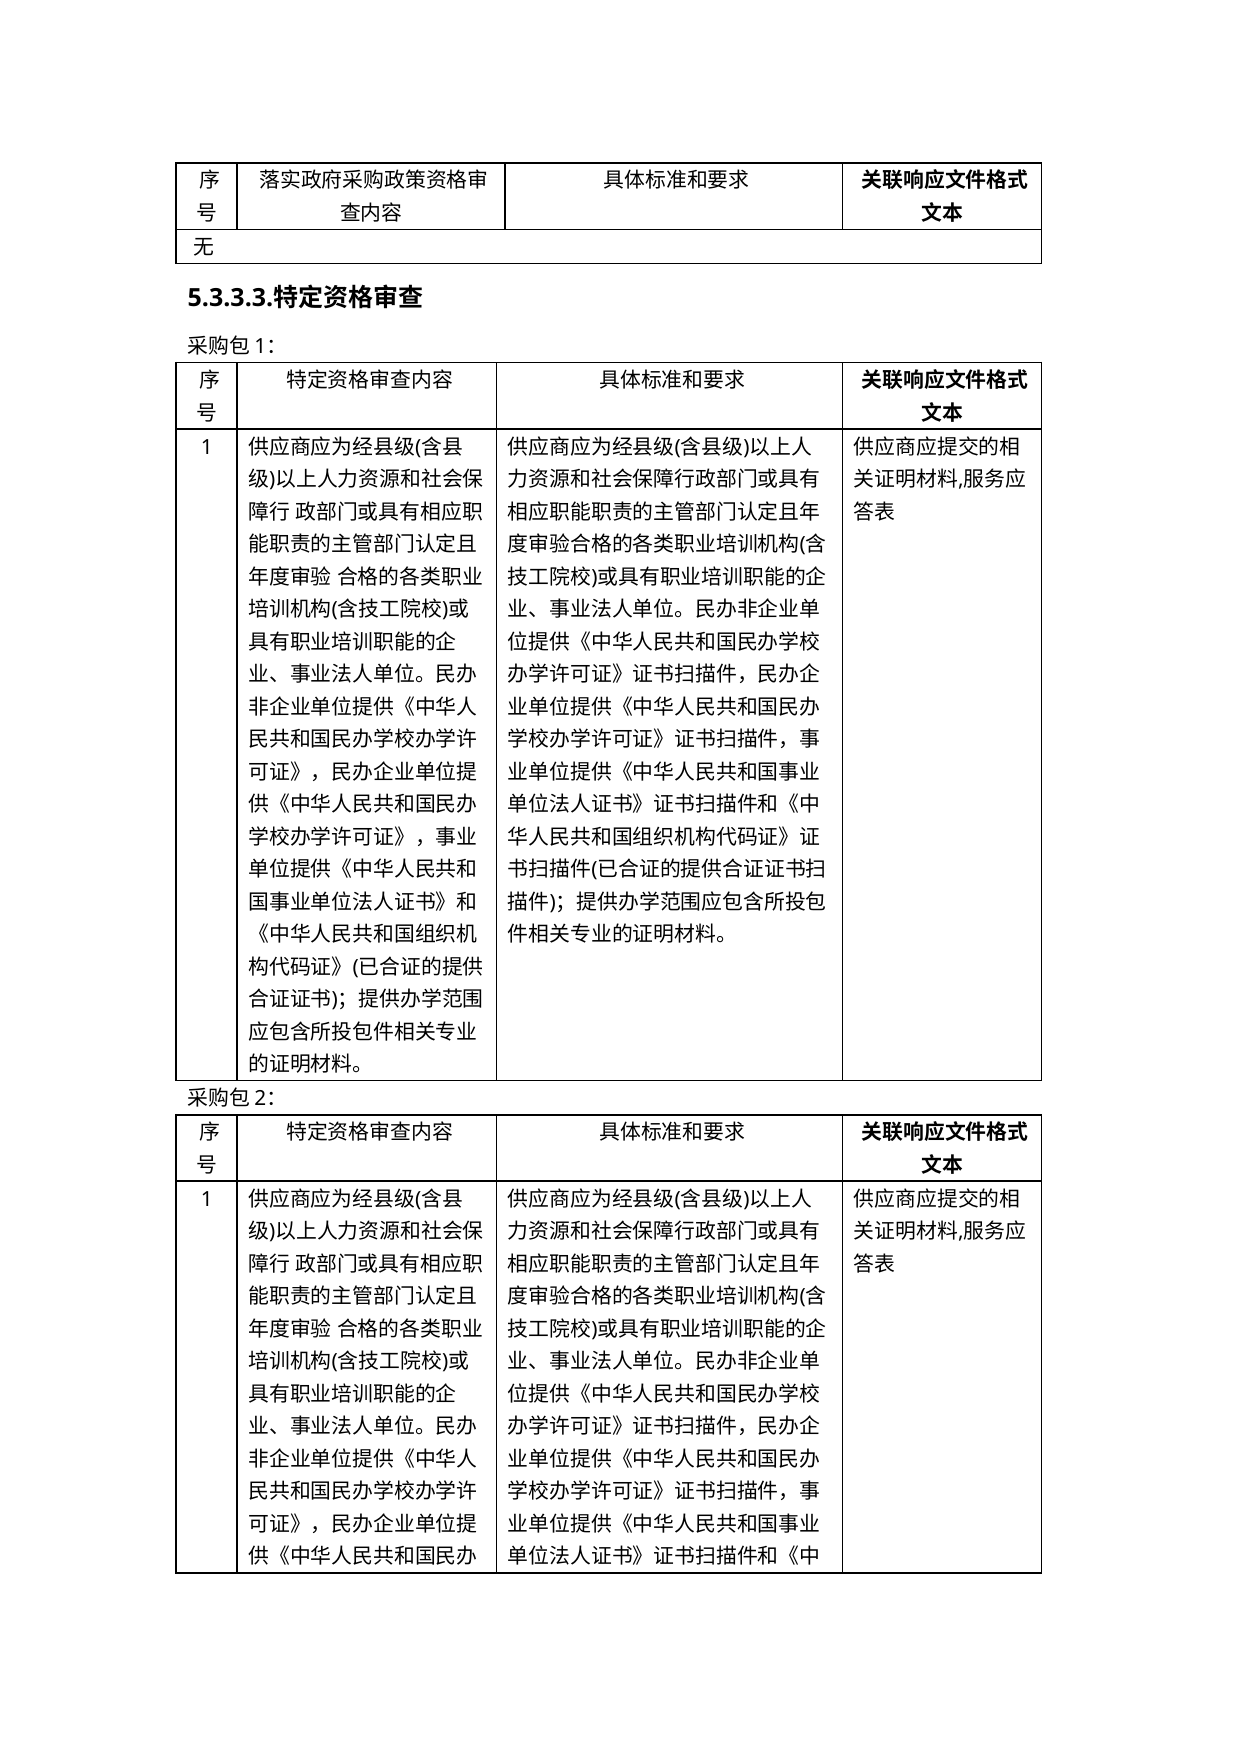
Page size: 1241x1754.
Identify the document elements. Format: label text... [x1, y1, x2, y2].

table_header 落实政府采购政策资格审查内容 [238, 164, 504, 228]
table_header 特定资格审查内容 [238, 363, 496, 428]
table_header 特定资格审查内容 [238, 1116, 496, 1180]
table_header 关联响应文件格式文本 [843, 1116, 1041, 1180]
table_header 具体标准和要求 [506, 164, 842, 228]
table_cell 1 [177, 1182, 236, 1572]
table_header 具体标准和要求 [497, 1116, 842, 1180]
text 采购包2： [187, 1081, 1053, 1114]
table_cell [497, 1182, 842, 1572]
table_cell 无 [177, 230, 1041, 263]
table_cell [238, 1182, 496, 1572]
text 采购包1： [187, 329, 1053, 362]
text 5.3.3.3.特定资格审查 [187, 264, 1053, 329]
table_header 序号 [177, 1116, 236, 1180]
table_header 序号 [177, 363, 236, 428]
table_cell 1 [177, 430, 236, 1080]
table_header 具体标准和要求 [497, 363, 842, 428]
table_header 序号 [177, 164, 236, 228]
table_header 关联响应文件格式文本 [843, 363, 1041, 428]
table_cell 供应商应提交的相关证明材料,服务应答表 [843, 430, 1041, 1080]
table_cell 供应商应提交的相关证明材料,服务应答表 [843, 1182, 1041, 1572]
table_header 关联响应文件格式文本 [843, 164, 1041, 228]
